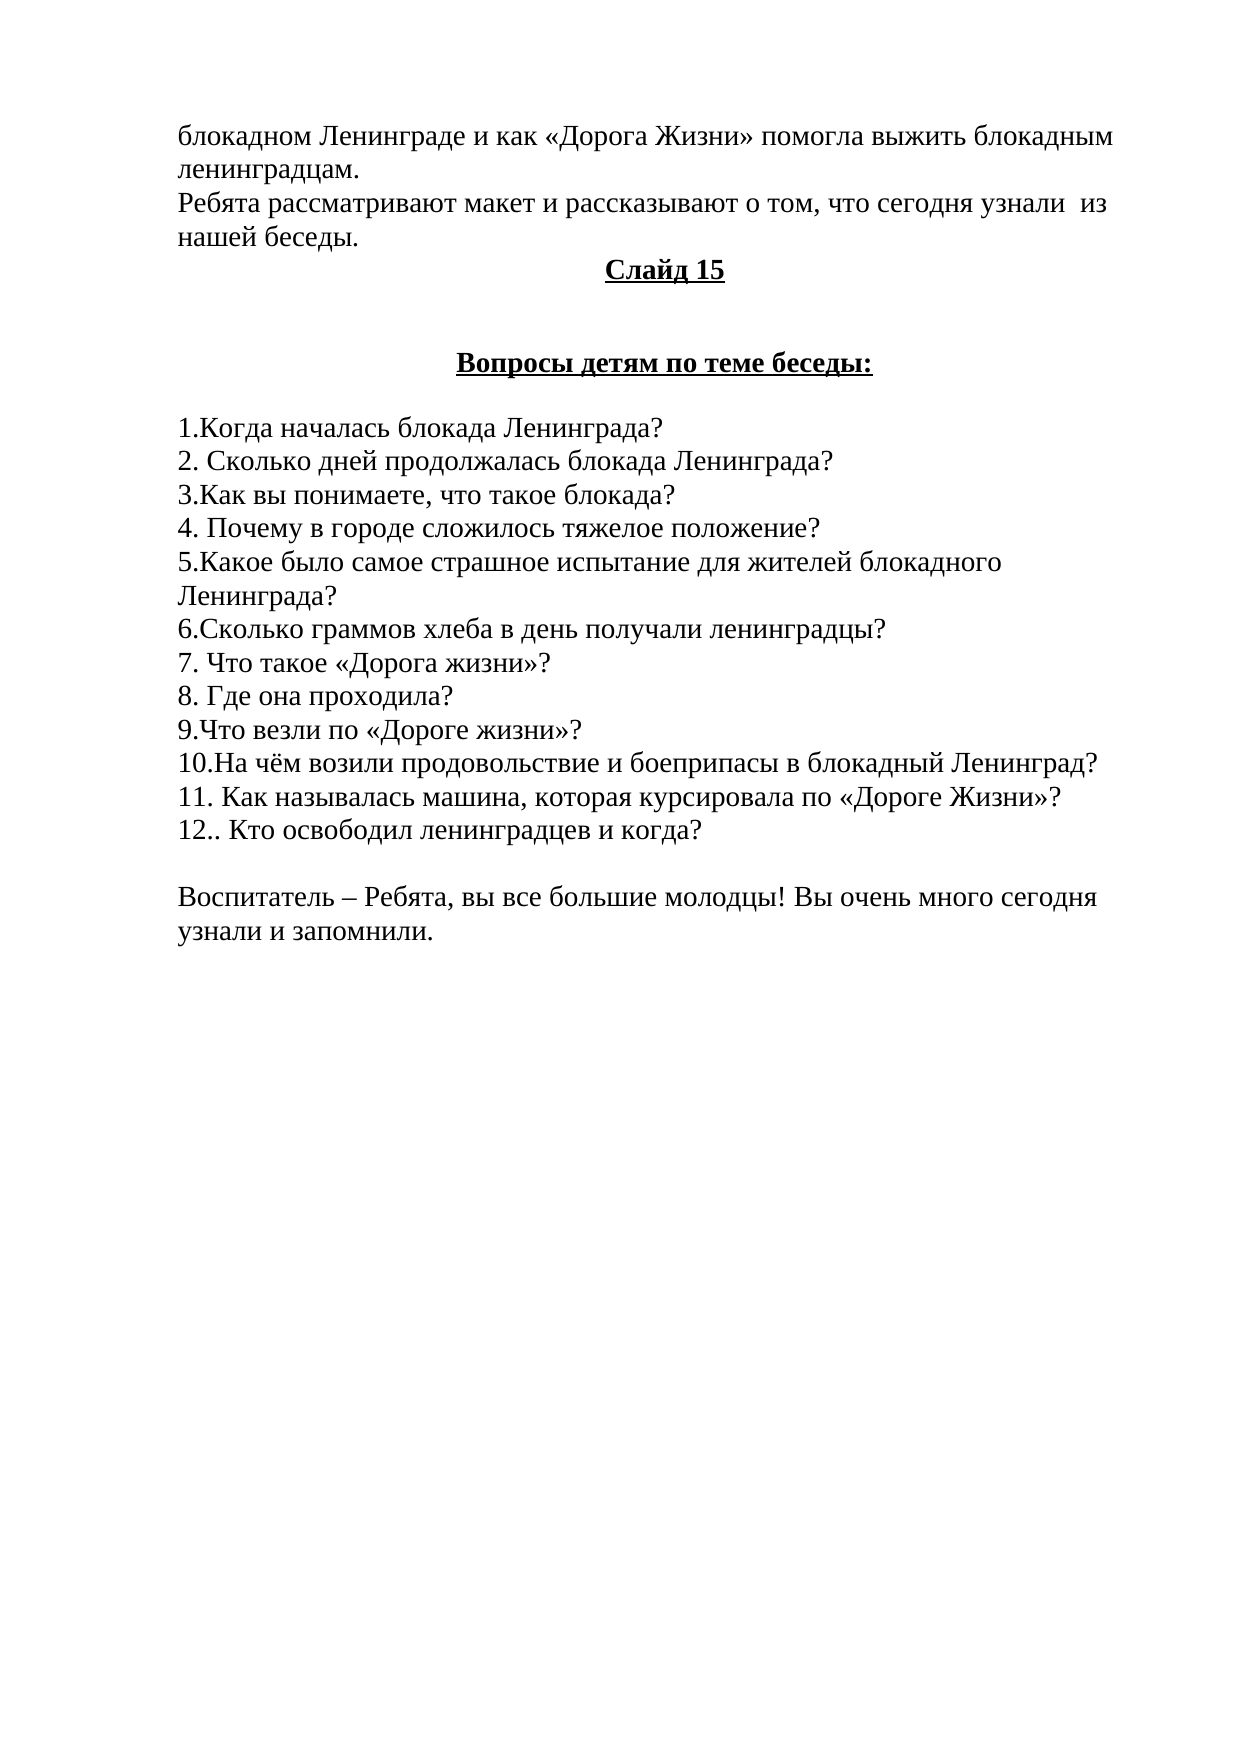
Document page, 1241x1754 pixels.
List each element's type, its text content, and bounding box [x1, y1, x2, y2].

text 10.На чём возили продовольствие и боеприпасы в блокадный Ленинград? [177, 745, 1152, 779]
text Вопросы детям по теме беседы: [177, 345, 1152, 379]
text 9.Что везли по «Дороге жизни»? [177, 712, 1152, 745]
text 3.Как вы понимаете, что такое блокада? [177, 477, 1152, 511]
text Воспитатель – Ребята, вы все большие молодцы! Вы очень много сегодня узнали и запомнили. [177, 879, 1152, 947]
text Слайд 15 [177, 252, 1152, 286]
text 7. Что такое «Дорога жизни»? [177, 645, 1152, 678]
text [177, 118, 1152, 252]
text 6.Сколько граммов хлеба в день получали ленинградцы? [177, 611, 1152, 645]
text 5.Какое было самое страшное испытание для жителей блокадного Ленинграда? [177, 544, 1152, 611]
text 2. Сколько дней продолжалась блокада Ленинграда? [177, 443, 1152, 477]
text 12.. Кто освободил ленинградцев и когда? [177, 812, 1152, 846]
text 4. Почему в городе сложилось тяжелое положение? [177, 511, 1152, 544]
text 8. Где она проходила? [177, 678, 1152, 712]
text 1.Когда началась блокада Ленинграда? [177, 410, 1152, 443]
text 11. Как называлась машина, которая курсировала по «Дороге Жизни»? [177, 779, 1152, 812]
